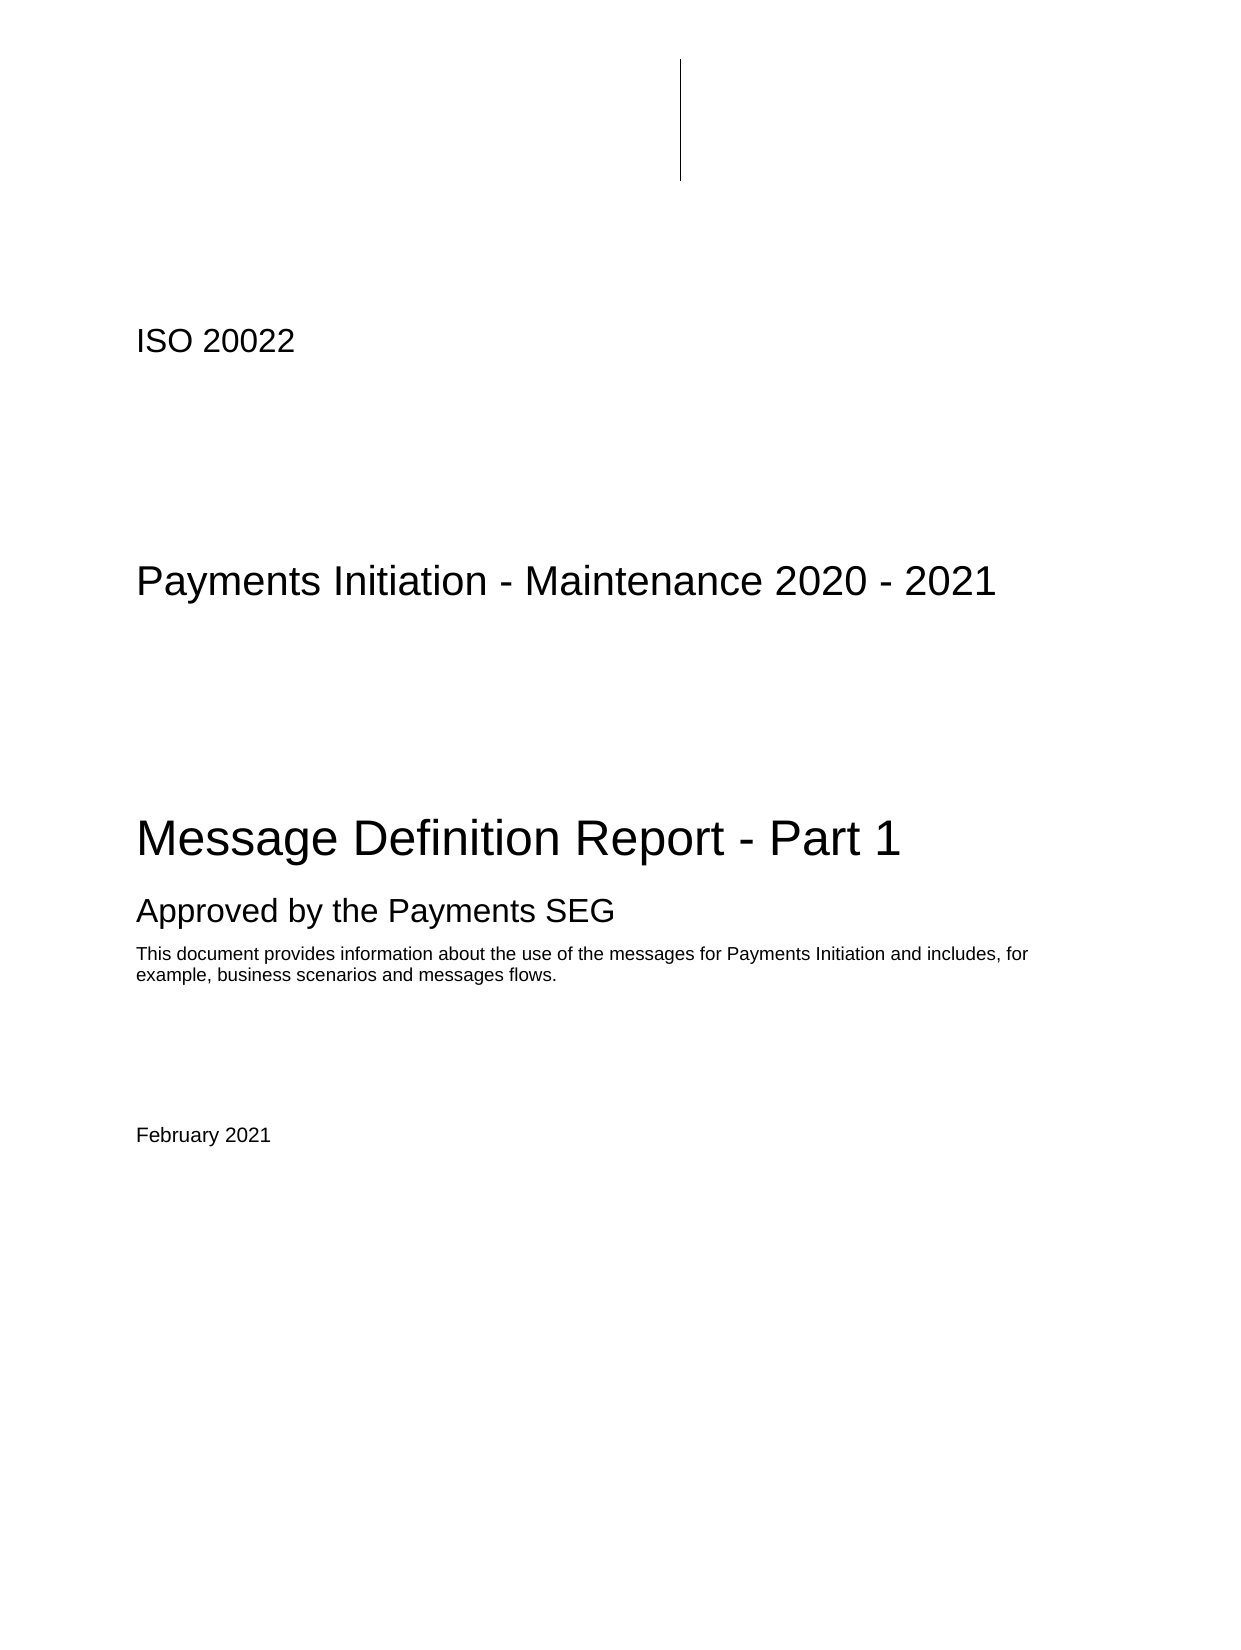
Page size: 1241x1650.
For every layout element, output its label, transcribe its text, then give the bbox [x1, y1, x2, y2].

title This document provides information about the use of the messages for Payments Initiation and includes, for example, business scenarios and messages flows. [136, 942, 1104, 985]
text ISO 20022 [136, 322, 1104, 360]
text Payments Initiation - Maintenance 2020 - 2021 [136, 556, 1104, 604]
subtitle Approved by the Payments SEG [136, 891, 1104, 930]
text February 2021 [136, 1123, 1104, 1147]
title Message Definition Report - Part 1 [136, 809, 1104, 866]
